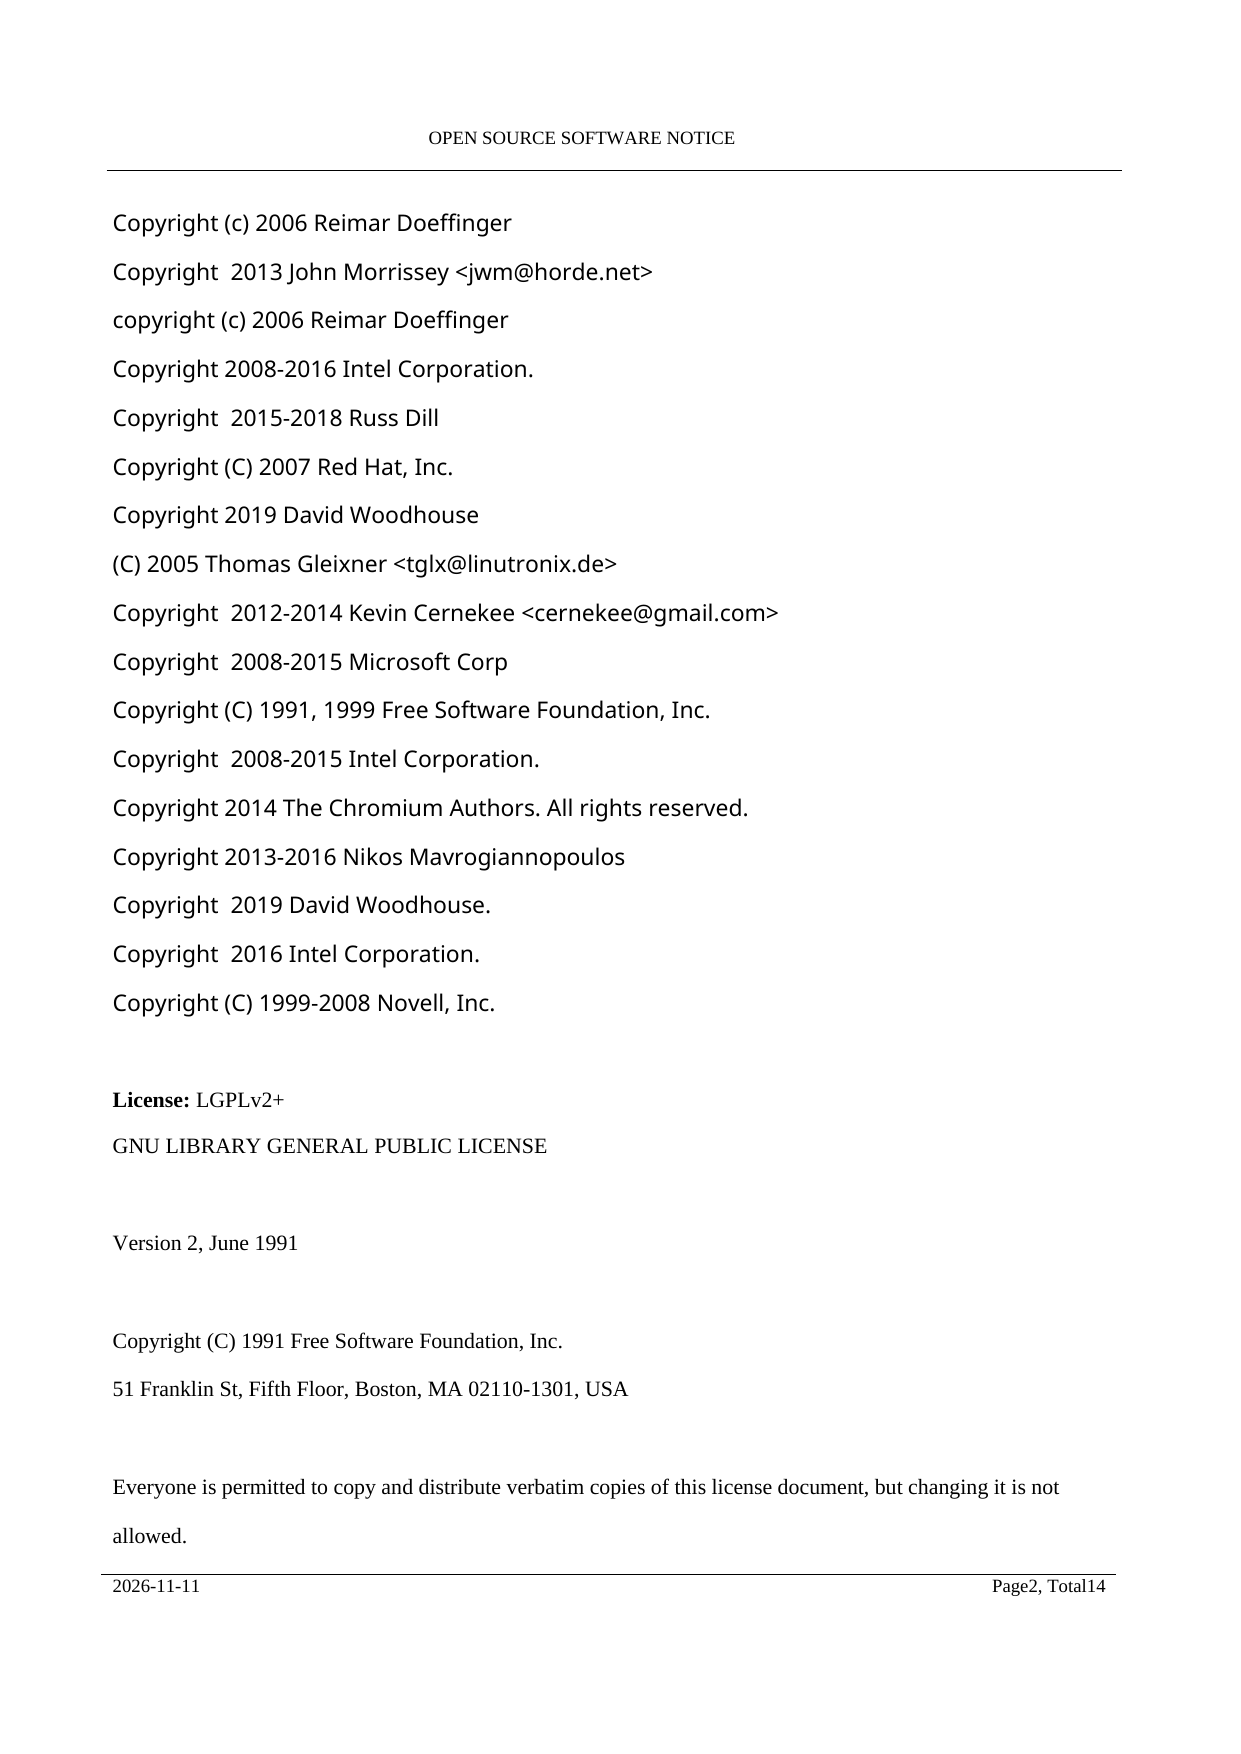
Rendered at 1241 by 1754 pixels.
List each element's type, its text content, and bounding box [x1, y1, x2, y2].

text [112, 206, 1128, 1068]
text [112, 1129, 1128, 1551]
text License: LGPLv2+ [112, 1084, 1128, 1116]
